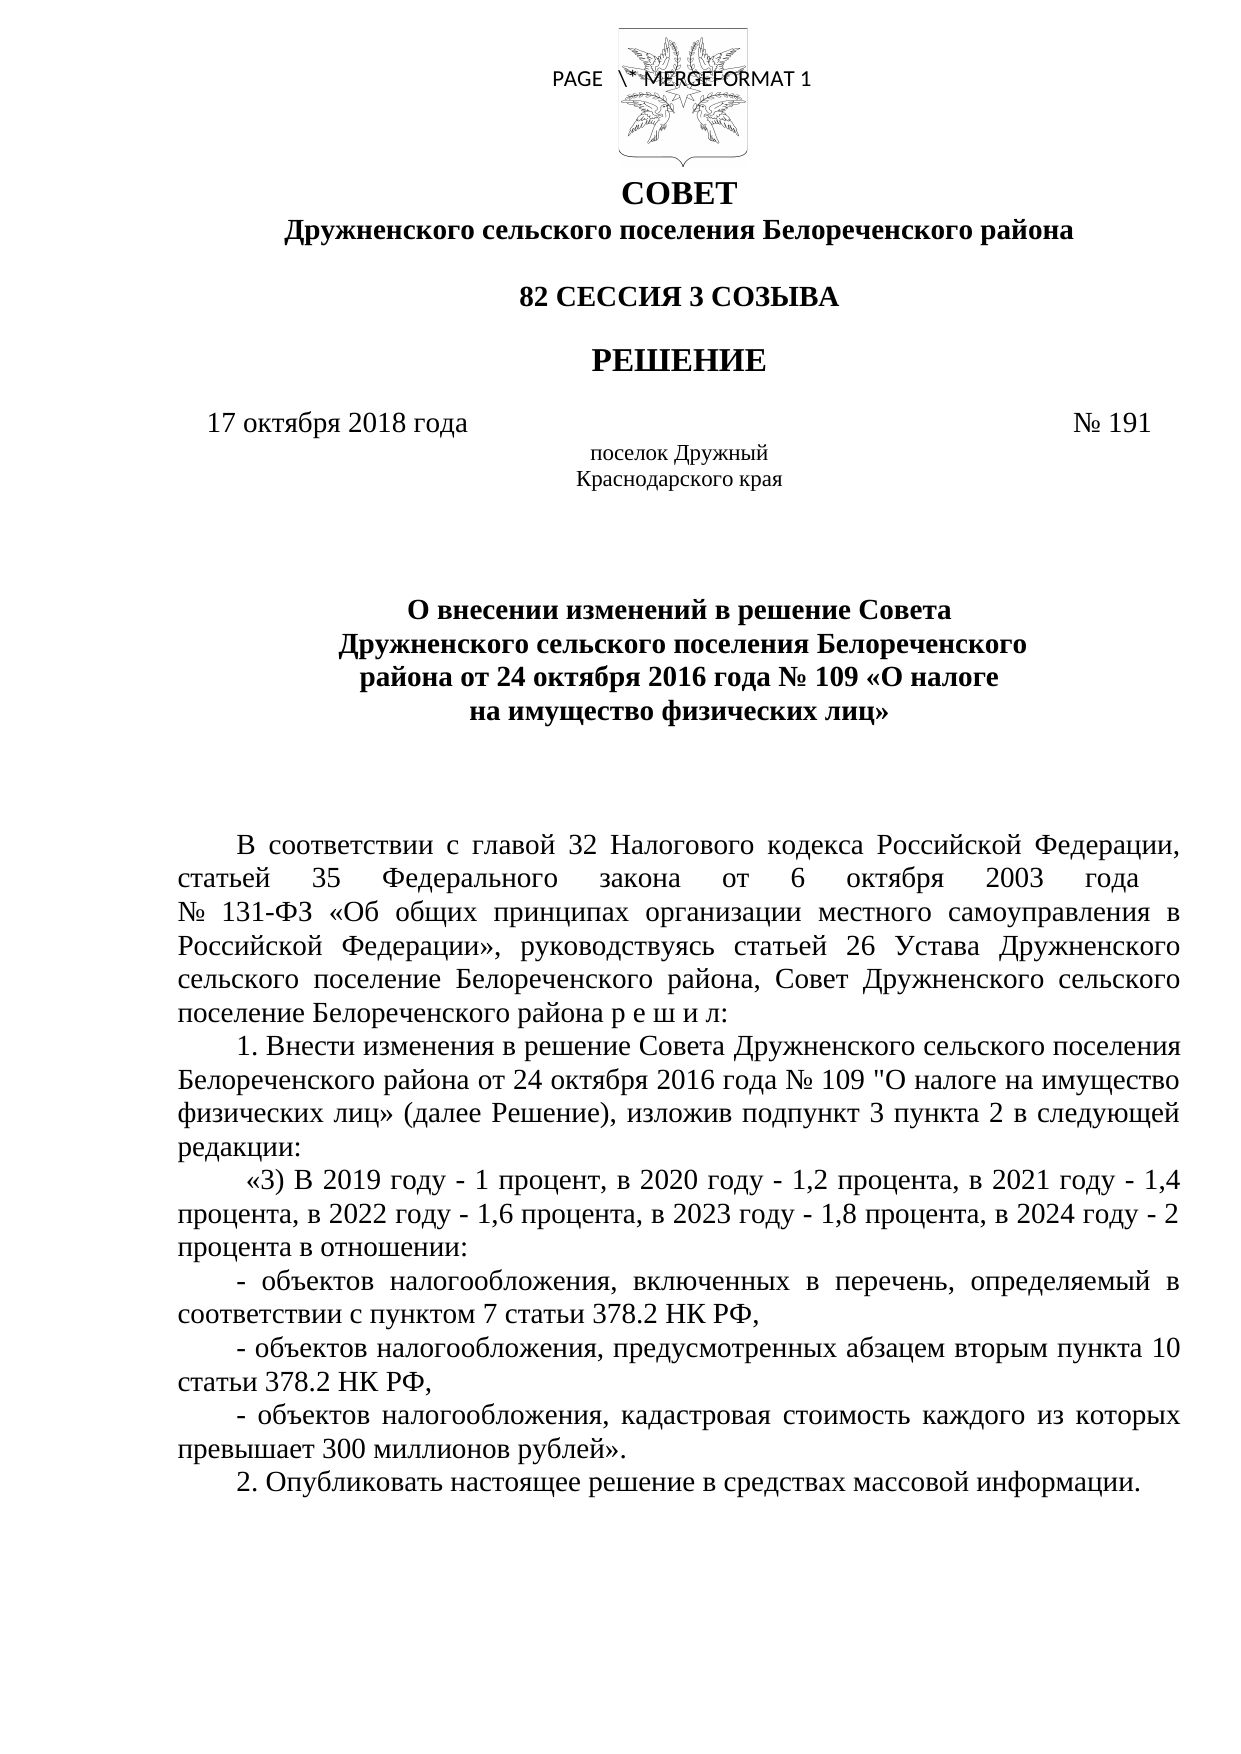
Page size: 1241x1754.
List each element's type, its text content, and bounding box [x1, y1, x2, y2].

subtitle на имущество физических лиц» [295, 693, 1063, 726]
text 1. Внести изменения в решение Совета Дружненского сельского поселения Белореченского района от 24 октября 2016 года № 109 "О налоге на имущество физических лиц» (далее Решение), изложив подпункт 3 пункта 2 в следующей редакции: [177, 1028, 1181, 1162]
subtitle О внесении изменений в решение Совета [295, 592, 1063, 626]
text поселок Дружный [177, 439, 1181, 465]
text «3) В 2019 году - 1 процент, в 2020 году - 1,2 процента, в 2021 году - 1,4 процента, в 2022 году - 1,6 процента, в 2023 году - 1,8 процента, в 2024 году - 2 процента в отношении: [177, 1162, 1181, 1263]
text - объектов налогообложения, включенных в перечень, определяемый в соответствии с пунктом 7 статьи 378.2 НК РФ, [177, 1263, 1181, 1330]
text - объектов налогообложения, предусмотренных абзацем вторым пункта 10 статьи 378.2 НК РФ, [177, 1330, 1181, 1397]
text Дружненского сельского поселения Белореченского района [177, 212, 1181, 246]
text 82 СЕССИЯ 3 СОЗЫВА [177, 279, 1181, 313]
subtitle района от 24 октября 2016 года № 109 «О налоге [295, 659, 1063, 693]
text В соответствии с главой 32 Налогового кодекса Российской Федерации, статьей 35 Федерального закона от 6 октября 2003 года № 131-ФЗ «Об общих принципах организации местного самоуправления в Российской Федерации», руководствуясь статьей 26 Устава Дружненского сельского поселение Белореченского района, Совет Дружненского сельского поселение Белореченского района р е ш и л: [177, 827, 1181, 1028]
text - объектов налогообложения, кадастровая стоимость каждого из которых превышает 300 миллионов рублей». [177, 1397, 1181, 1464]
text РЕШЕНИЕ [177, 341, 1181, 379]
text Краснодарского края [177, 465, 1181, 492]
text СОВЕТ [177, 174, 1181, 212]
text 2. Опубликовать настоящее решение в средствах массовой информации. [177, 1464, 1181, 1498]
subtitle Дружненского сельского поселения Белореченского [295, 626, 1063, 659]
text 17 октября 2018 года № 191 [177, 405, 1181, 439]
